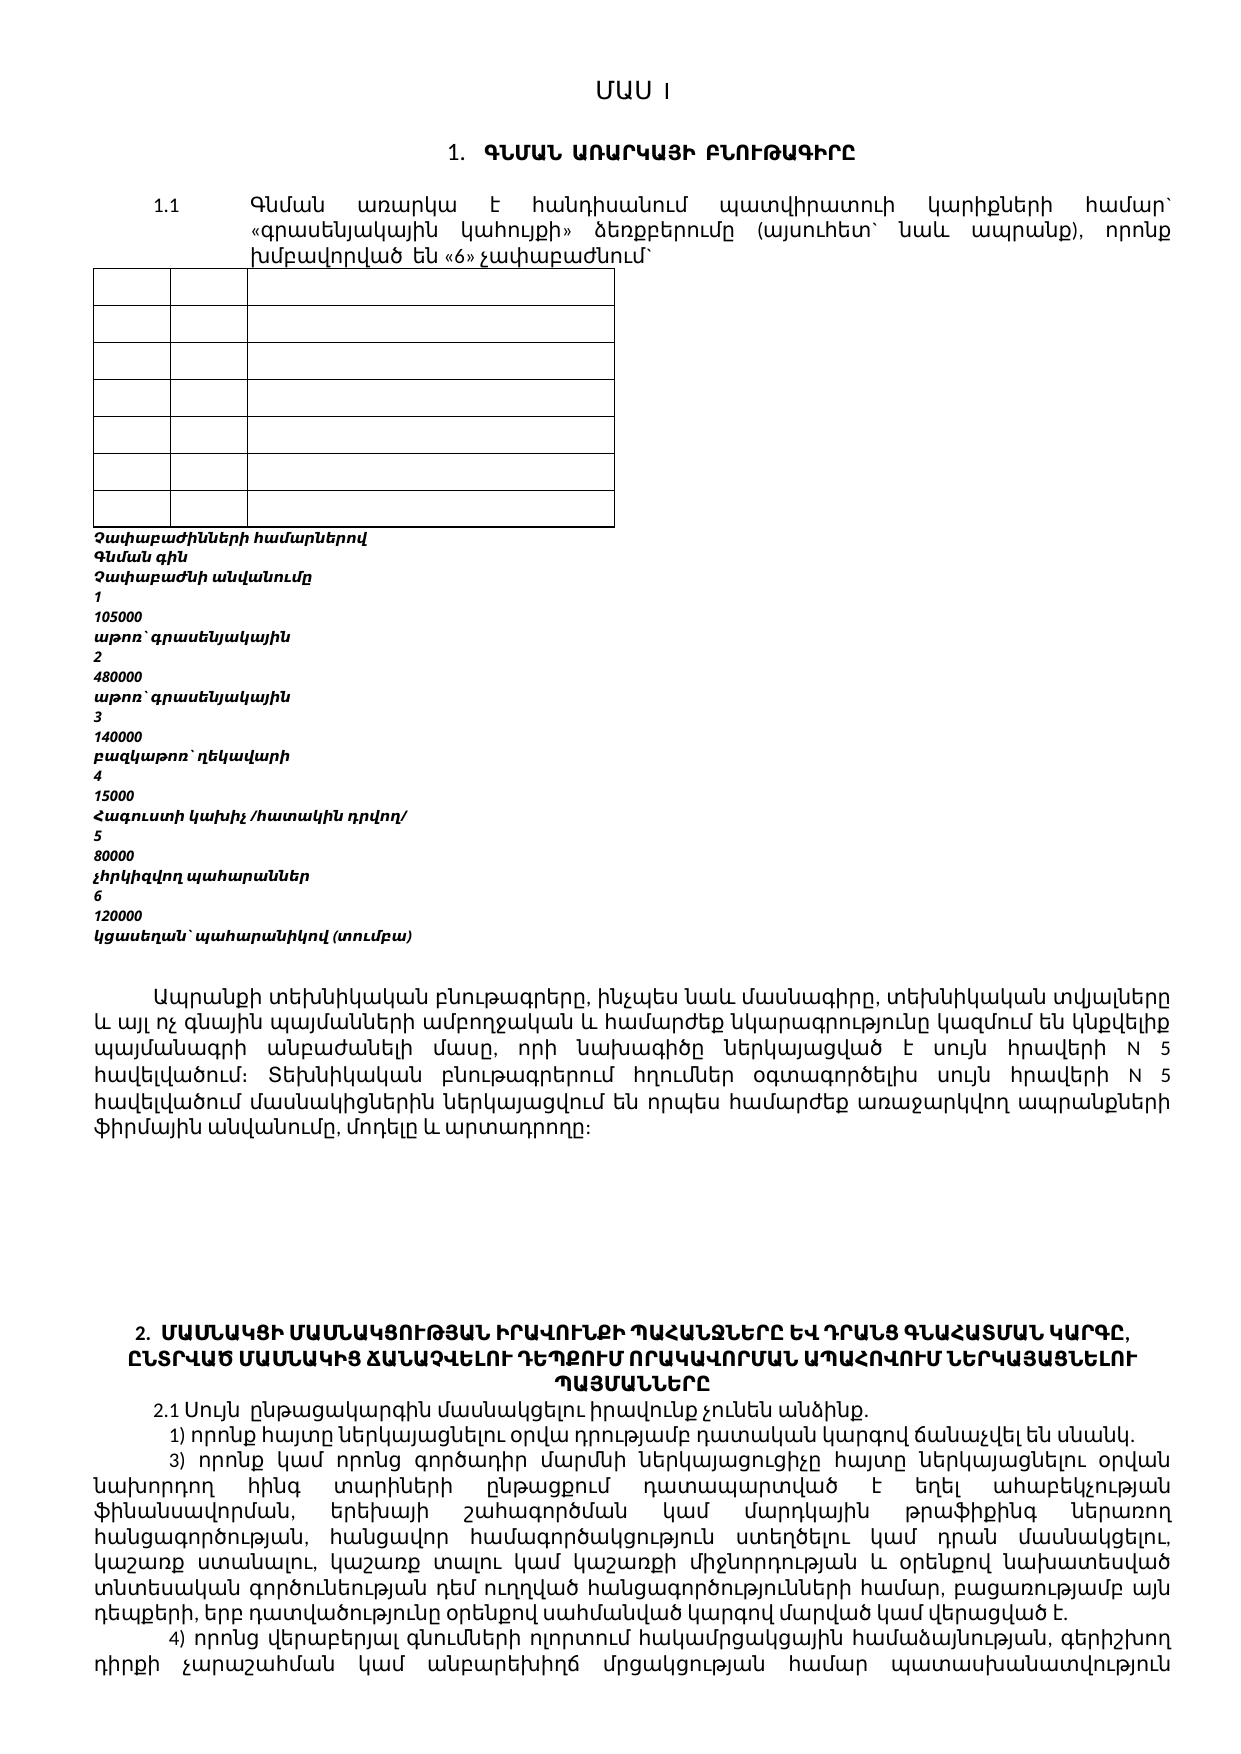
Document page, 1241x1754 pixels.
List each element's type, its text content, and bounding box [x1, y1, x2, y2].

text ՄԱՍ I [94, 75, 1171, 106]
text 2. ՄԱՍՆԱԿՑԻ ՄԱՍՆԱԿՑՈՒԹՅԱՆ ԻՐԱՎՈՒՆՔԻ ՊԱՀԱՆՋՆԵՐԸ ԵՎ ԴՐԱՆՑ ԳՆԱՀԱՏՄԱՆ ԿԱՐԳԸ, ԸՆՏՐՎԱԾ ՄԱՍՆԱԿԻՑ ՃԱՆԱՉՎԵԼՈՒ ԴԵՊՔՈՒՄ ՈՐԱԿԱՎՈՐՄԱՆ ԱՊԱՀՈՎՈՒՄ ՆԵՐԿԱՅԱՑՆԵԼՈՒ ՊԱՅՄԱՆՆԵՐԸ [94, 1321, 1171, 1397]
list ԳՆՄԱՆ ԱՌԱՐԿԱՅԻ ԲՆՈՒԹԱԳԻՐԸ [131, 136, 1171, 167]
subtitle Գնման առարկա է հանդիսանում պատվիրատուի կարիքների համար` «գրասենյակային կահույքի» ձեռքբերումը (այսուհետ` նաև ապրանք), որոնք խմբավորված են «6» չափաբաժնում` [153, 192, 1171, 268]
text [94, 1626, 1171, 1676]
text 1) որոնք հայտը ներկայացնելու օրվա դրությամբ դատական կարգով ճանաչվել են սնանկ. [94, 1422, 1171, 1448]
text Ապրանքի տեխնիկական բնութագրերը, ինչպես նաև մասնագիրը, տեխնիկական տվյալները և այլ ոչ գնային պայմանների ամբողջական և համարժեք նկարագրությունը կազմում են կնքվելիք պայմանագրի անբաժանելի մասը, որի նախագիծը ներկայացված է սույն հրավերի N 5 հավելվածում։ Տեխնիկական բնութագրերում հղումներ օգտագործելիս սույն հրավերի N 5 հավելվածում մասնակիցներին ներկայացվում են որպես համարժեք առաջարկվող ապրանքների ֆիրմային անվանումը, մոդելը և արտադրողը: [94, 984, 1171, 1140]
text 3) որոնք կամ որոնց գործադիր մարմնի ներկայացուցիչը հայտը ներկայացնելու օրվան նախորդող հինգ տարիների ընթացքում դատապարտված է եղել ահաբեկչության ֆինանսավորման, երեխայի շահագործման կամ մարդկային թրաֆիքինգ ներառող հանցագործության, հանցավոր համագործակցություն ստեղծելու կամ դրան մասնակցելու, կաշառք ստանալու, կաշառք տալու կամ կաշառքի միջնորդության և օրենքով նախատեսված տնտեսական գործունեության դեմ ուղղված հանցագործությունների համար, բացառությամբ այն դեպքերի, երբ դատվածությունը օրենքով սահմանված կարգով մարված կամ վերացված է. [94, 1448, 1171, 1626]
text 2.1 Սույն ընթացակարգին մասնակցելու իրավունք չունեն անձինք. [94, 1397, 1171, 1422]
